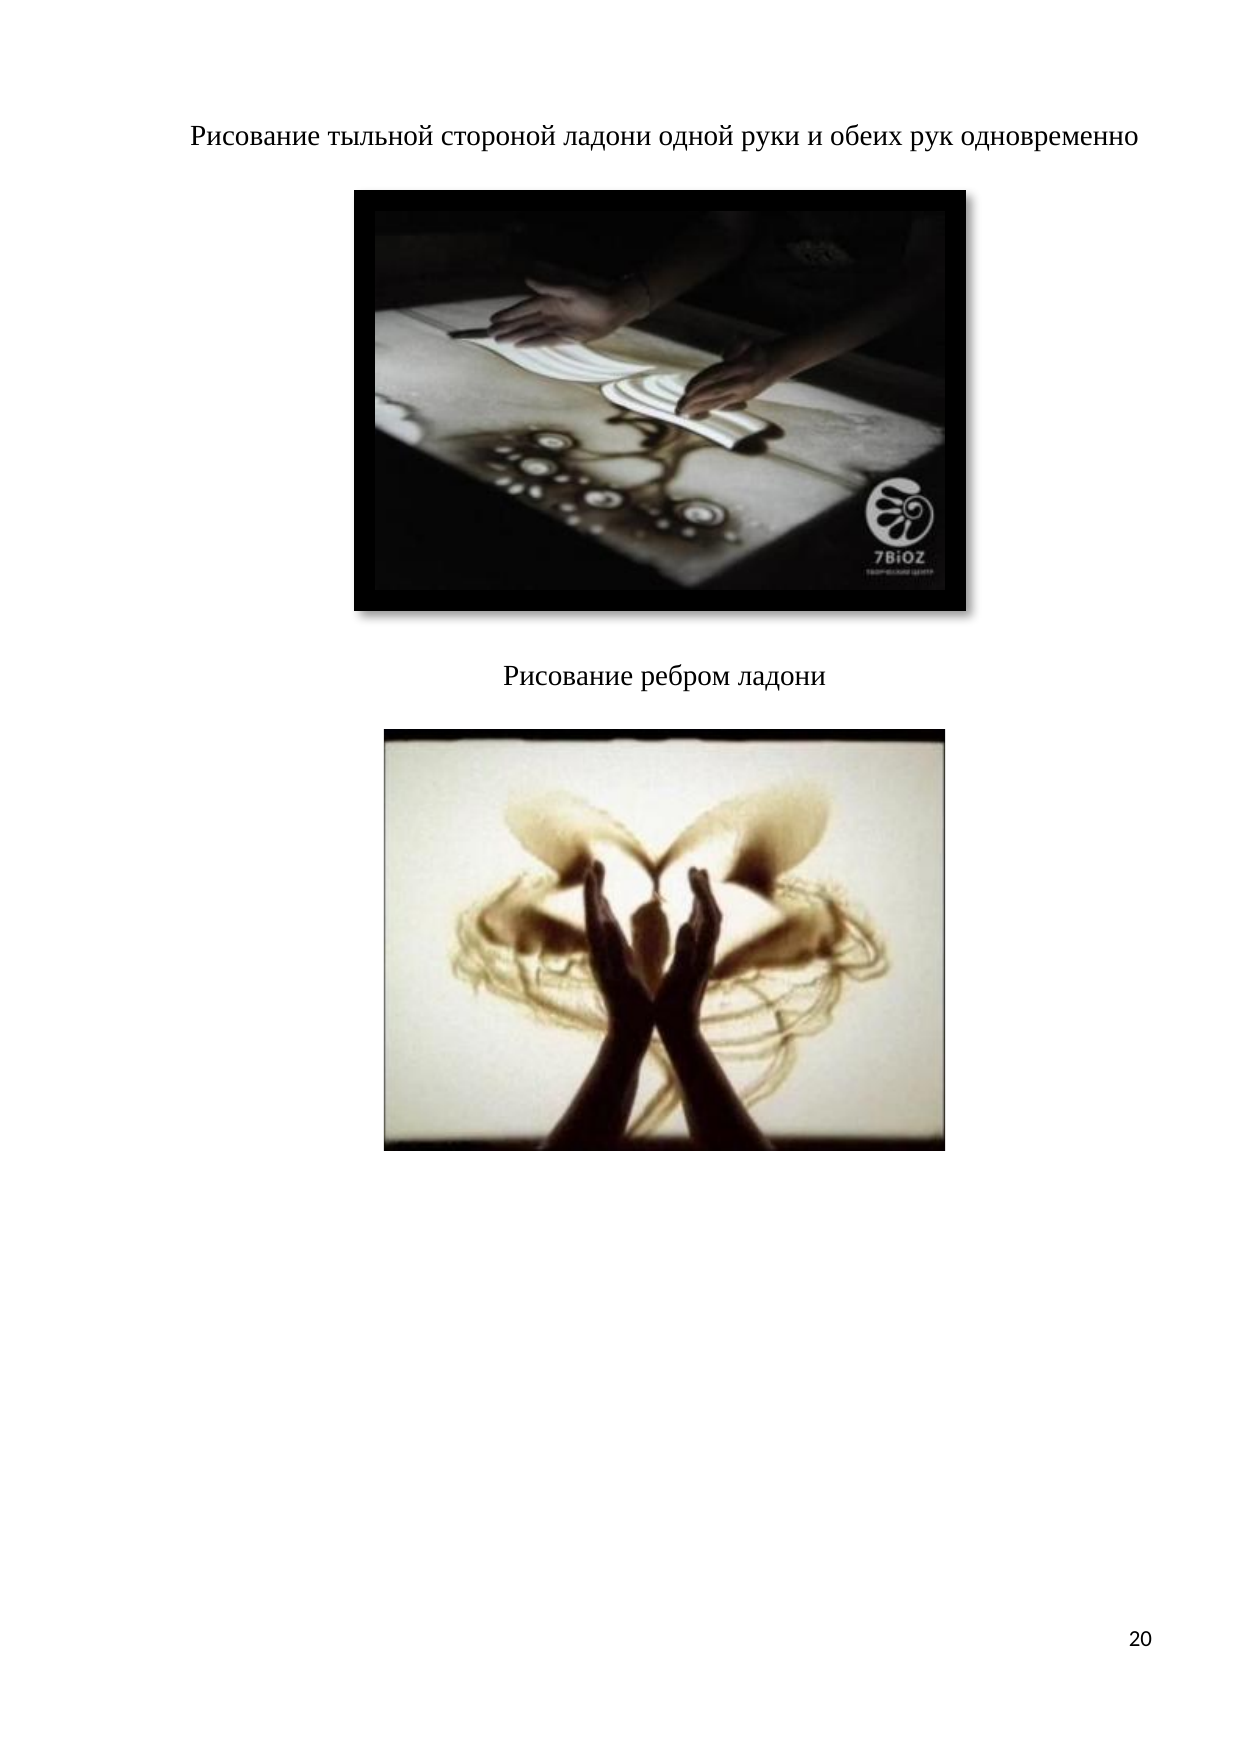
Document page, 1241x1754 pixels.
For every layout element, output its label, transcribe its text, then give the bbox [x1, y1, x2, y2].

picture [375, 211, 945, 590]
picture [383, 729, 946, 1151]
text Рисование ребром ладони [177, 658, 1152, 692]
text Рисование тыльной стороной ладони одной руки и обеих рук одновременно [177, 118, 1152, 152]
